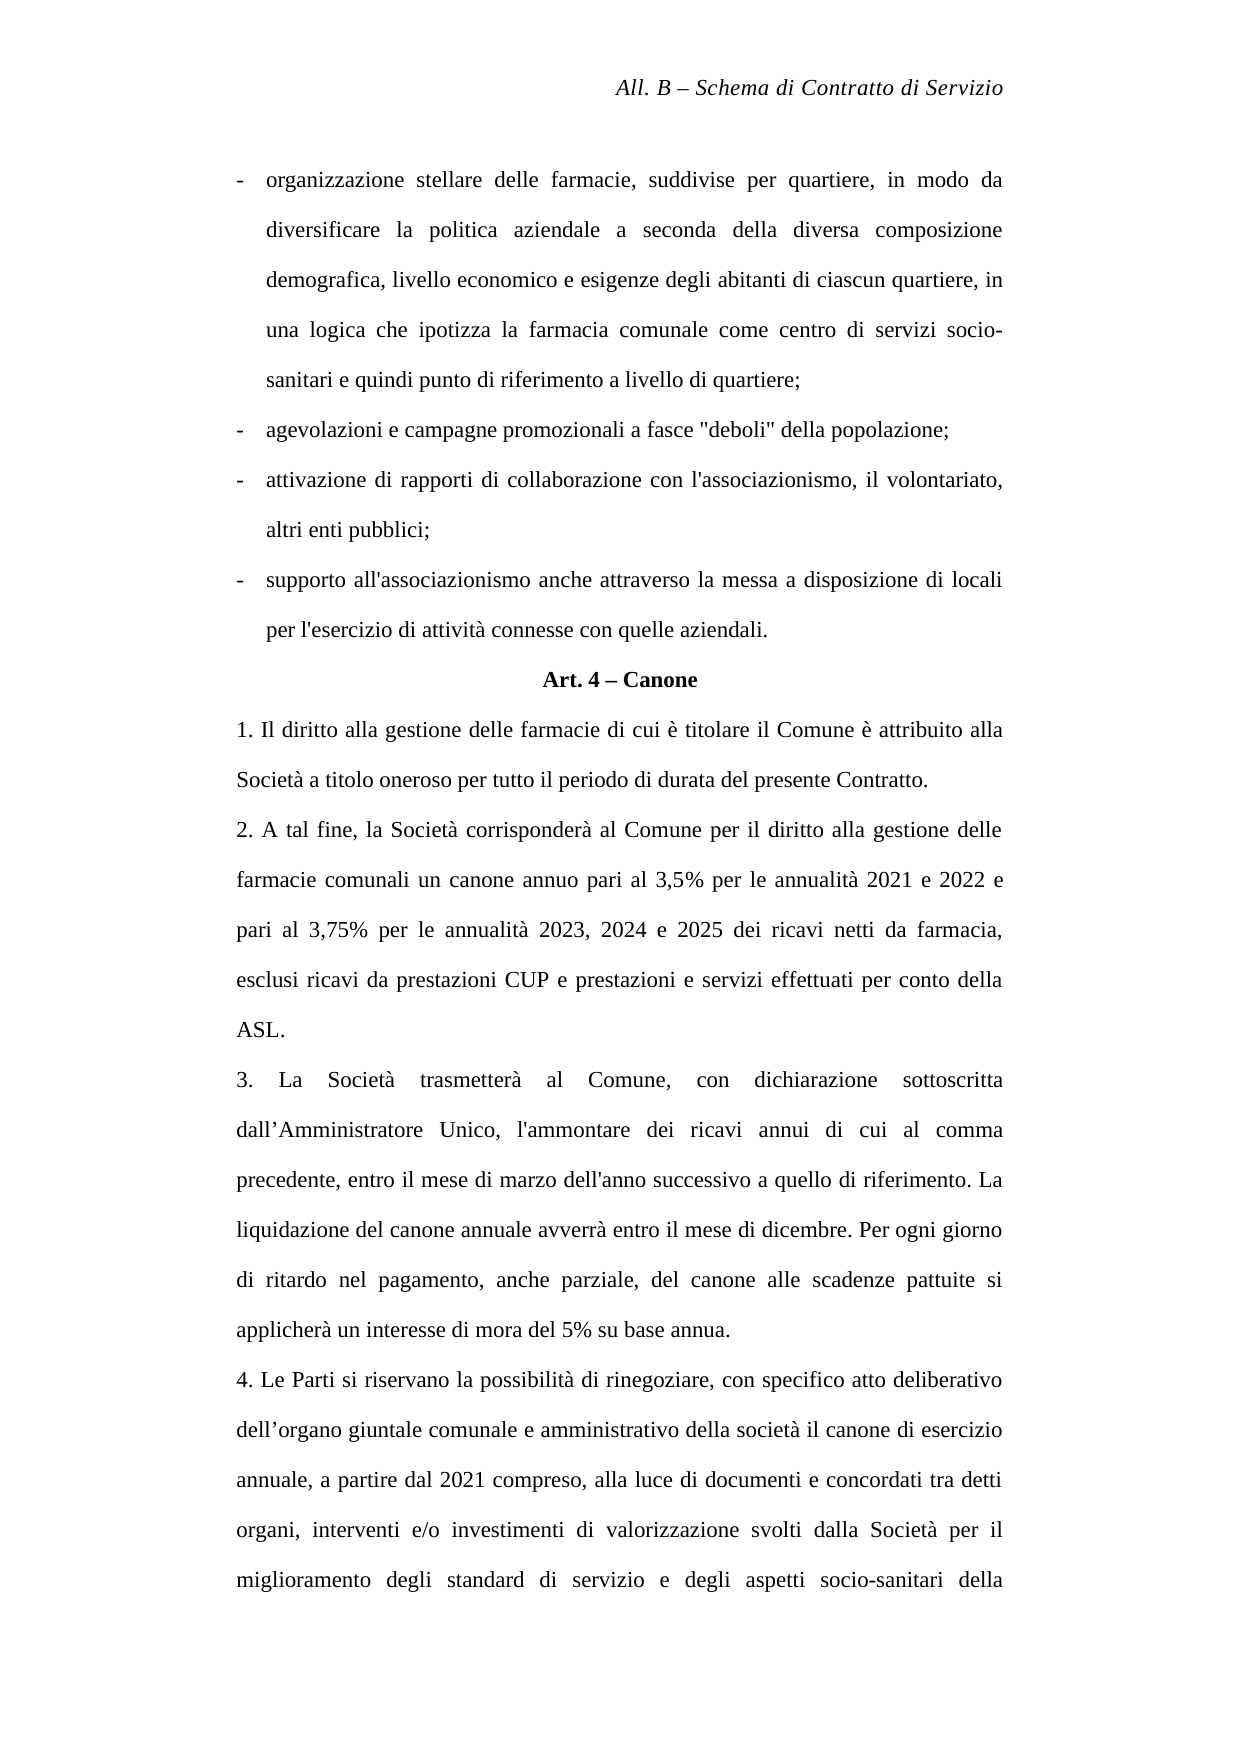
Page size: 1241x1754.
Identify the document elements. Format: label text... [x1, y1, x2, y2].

text Art. 4 – Canone [236, 648, 1004, 698]
text - attivazione di rapporti di collaborazione con l'associazionismo, il volontariato, altri enti pubblici; [236, 448, 1004, 548]
text 2. A tal fine, la Società corrisponderà al Comune per il diritto alla gestione delle farmacie comunali un canone annuo pari al 3,5% per le annualità 2021 e 2022 e pari al 3,75% per le annualità 2023, 2024 e 2025 dei ricavi netti da farmacia, esclusi ricavi da prestazioni CUP e prestazioni e servizi effettuati per conto della ASL. [236, 798, 1004, 1048]
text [236, 1348, 1004, 1598]
text 3. La Società trasmetterà al Comune, con dichiarazione sottoscritta dall’Amministratore Unico, l'ammontare dei ricavi annui di cui al comma precedente, entro il mese di marzo dell'anno successivo a quello di riferimento. La liquidazione del canone annuale avverrà entro il mese di dicembre. Per ogni giorno di ritardo nel pagamento, anche parziale, del canone alle scadenze pattuite si applicherà un interesse di mora del 5% su base annua. [236, 1048, 1004, 1348]
text 1. Il diritto alla gestione delle farmacie di cui è titolare il Comune è attribuito alla Società a titolo oneroso per tutto il periodo di durata del presente Contratto. [236, 698, 1004, 798]
text - organizzazione stellare delle farmacie, suddivise per quartiere, in modo da diversificare la politica aziendale a seconda della diversa composizione demografica, livello economico e esigenze degli abitanti di ciascun quartiere, in una logica che ipotizza la farmacia comunale come centro di servizi socio-sanitari e quindi punto di riferimento a livello di quartiere; [236, 148, 1004, 398]
text - supporto all'associazionismo anche attraverso la messa a disposizione di locali per l'esercizio di attività connesse con quelle aziendali. [236, 548, 1004, 648]
text - agevolazioni e campagne promozionali a fasce "deboli" della popolazione; [236, 398, 1004, 448]
